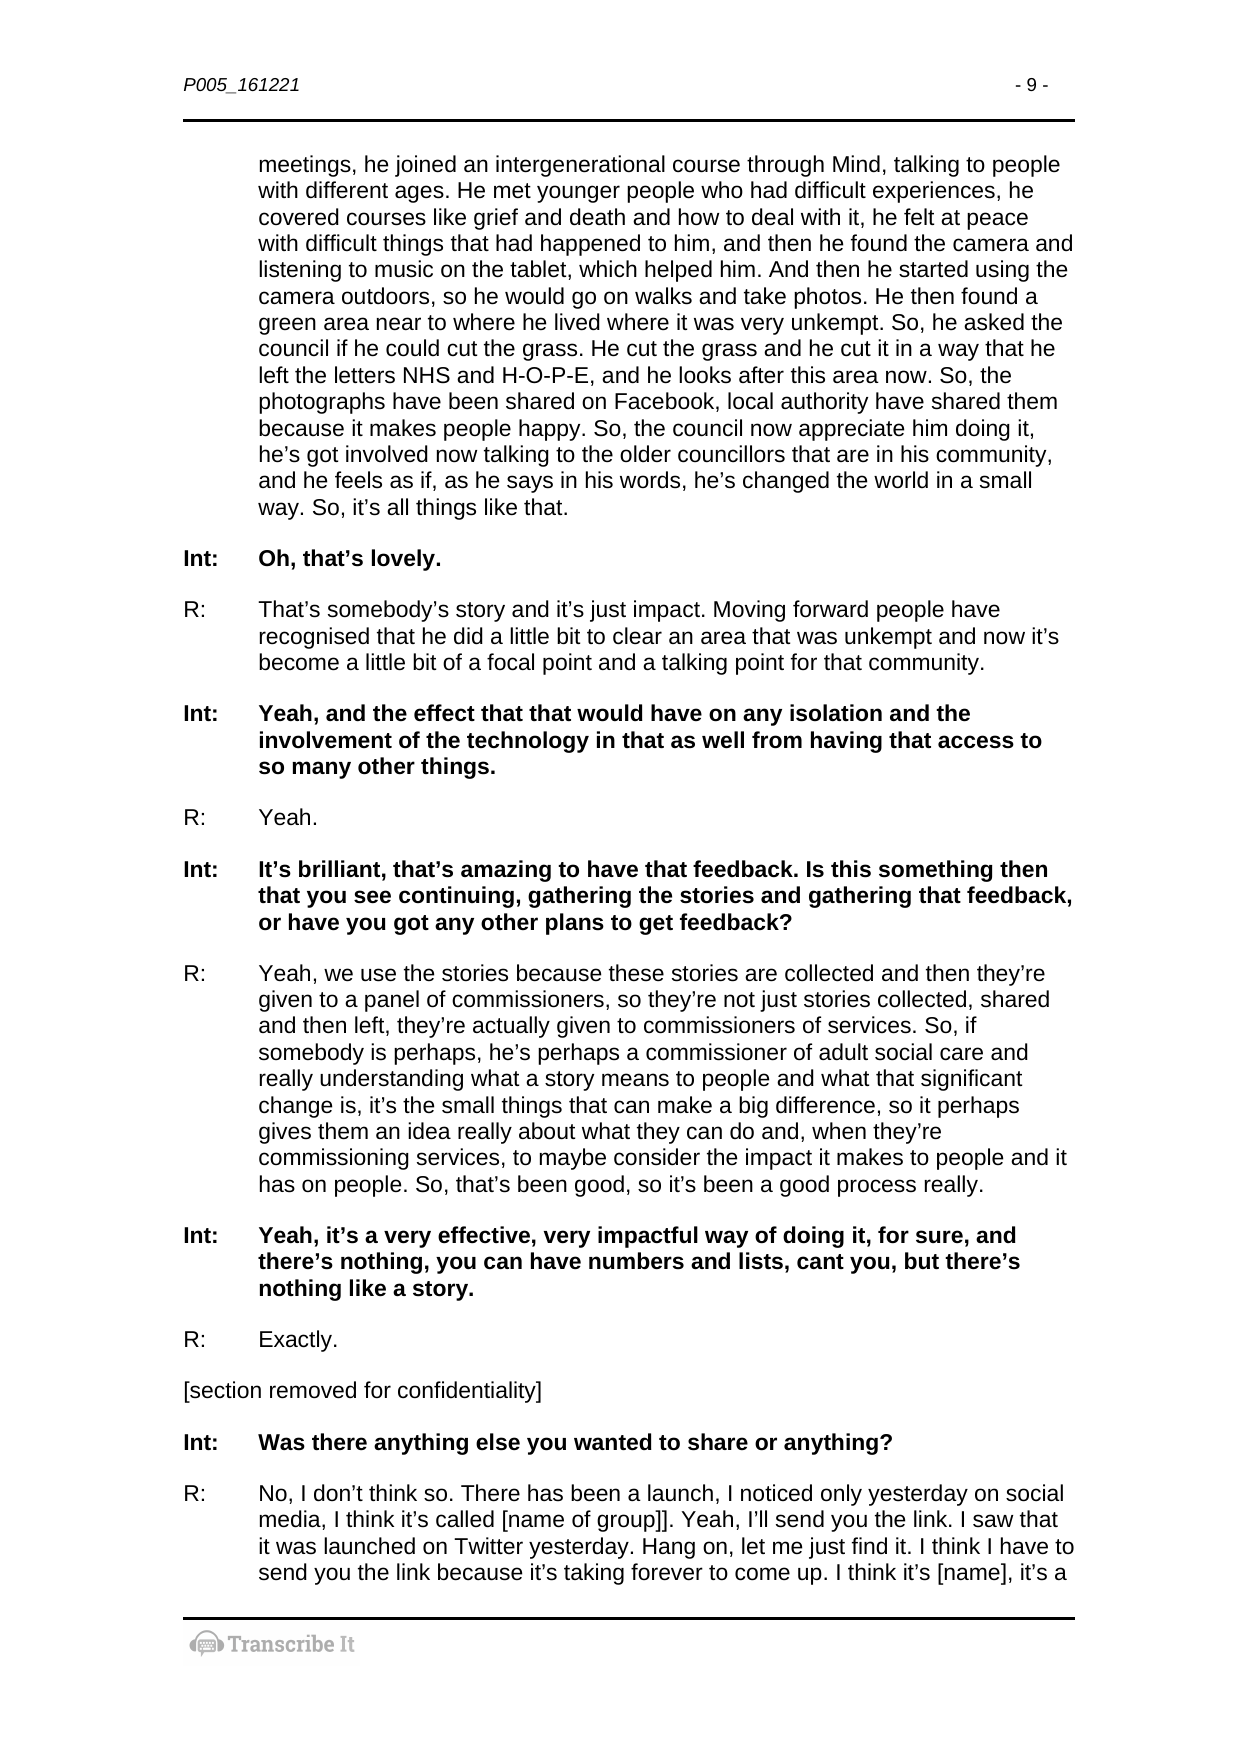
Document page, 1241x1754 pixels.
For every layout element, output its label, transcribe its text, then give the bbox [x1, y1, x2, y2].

text Int: Was there anything else you wanted to share or anything? [183, 1429, 1075, 1455]
text R: Exactly. [183, 1326, 1075, 1352]
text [183, 151, 1075, 520]
text R: That’s somebody’s story and it’s just impact. Moving forward people have recognised that he did a little bit to clear an area that was unkempt and now it’s become a little bit of a focal point and a talking point for that community. [183, 596, 1075, 675]
text R: Yeah. [183, 804, 1075, 831]
text [section removed for confidentiality] [183, 1377, 1075, 1404]
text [183, 1480, 1075, 1586]
text Int: Oh, that’s lovely. [183, 545, 1075, 571]
text Int: Yeah, it’s a very effective, very impactful way of doing it, for sure, and there’s nothing, you can have numbers and lists, cant you, but there’s nothing like a story. [183, 1222, 1075, 1301]
text Int: Yeah, and the effect that that would have on any isolation and the involvement of the technology in that as well from having that access to so many other things. [183, 700, 1075, 779]
text Int: It’s brilliant, that’s amazing to have that feedback. Is this something then that you see continuing, gathering the stories and gathering that feedback, or have you got any other plans to get feedback? [183, 856, 1075, 935]
text R: Yeah, we use the stories because these stories are collected and then they’re given to a panel of commissioners, so they’re not just stories collected, shared and then left, they’re actually given to commissioners of services. So, if somebody is perhaps, he’s perhaps a commissioner of adult social care and really understanding what a story means to people and what that significant change is, it’s the small things that can make a big difference, so it perhaps gives them an idea really about what they can do and, when they’re commissioning services, to maybe consider the impact it makes to people and it has on people. So, that’s been good, so it’s been a good process really. [183, 960, 1075, 1197]
